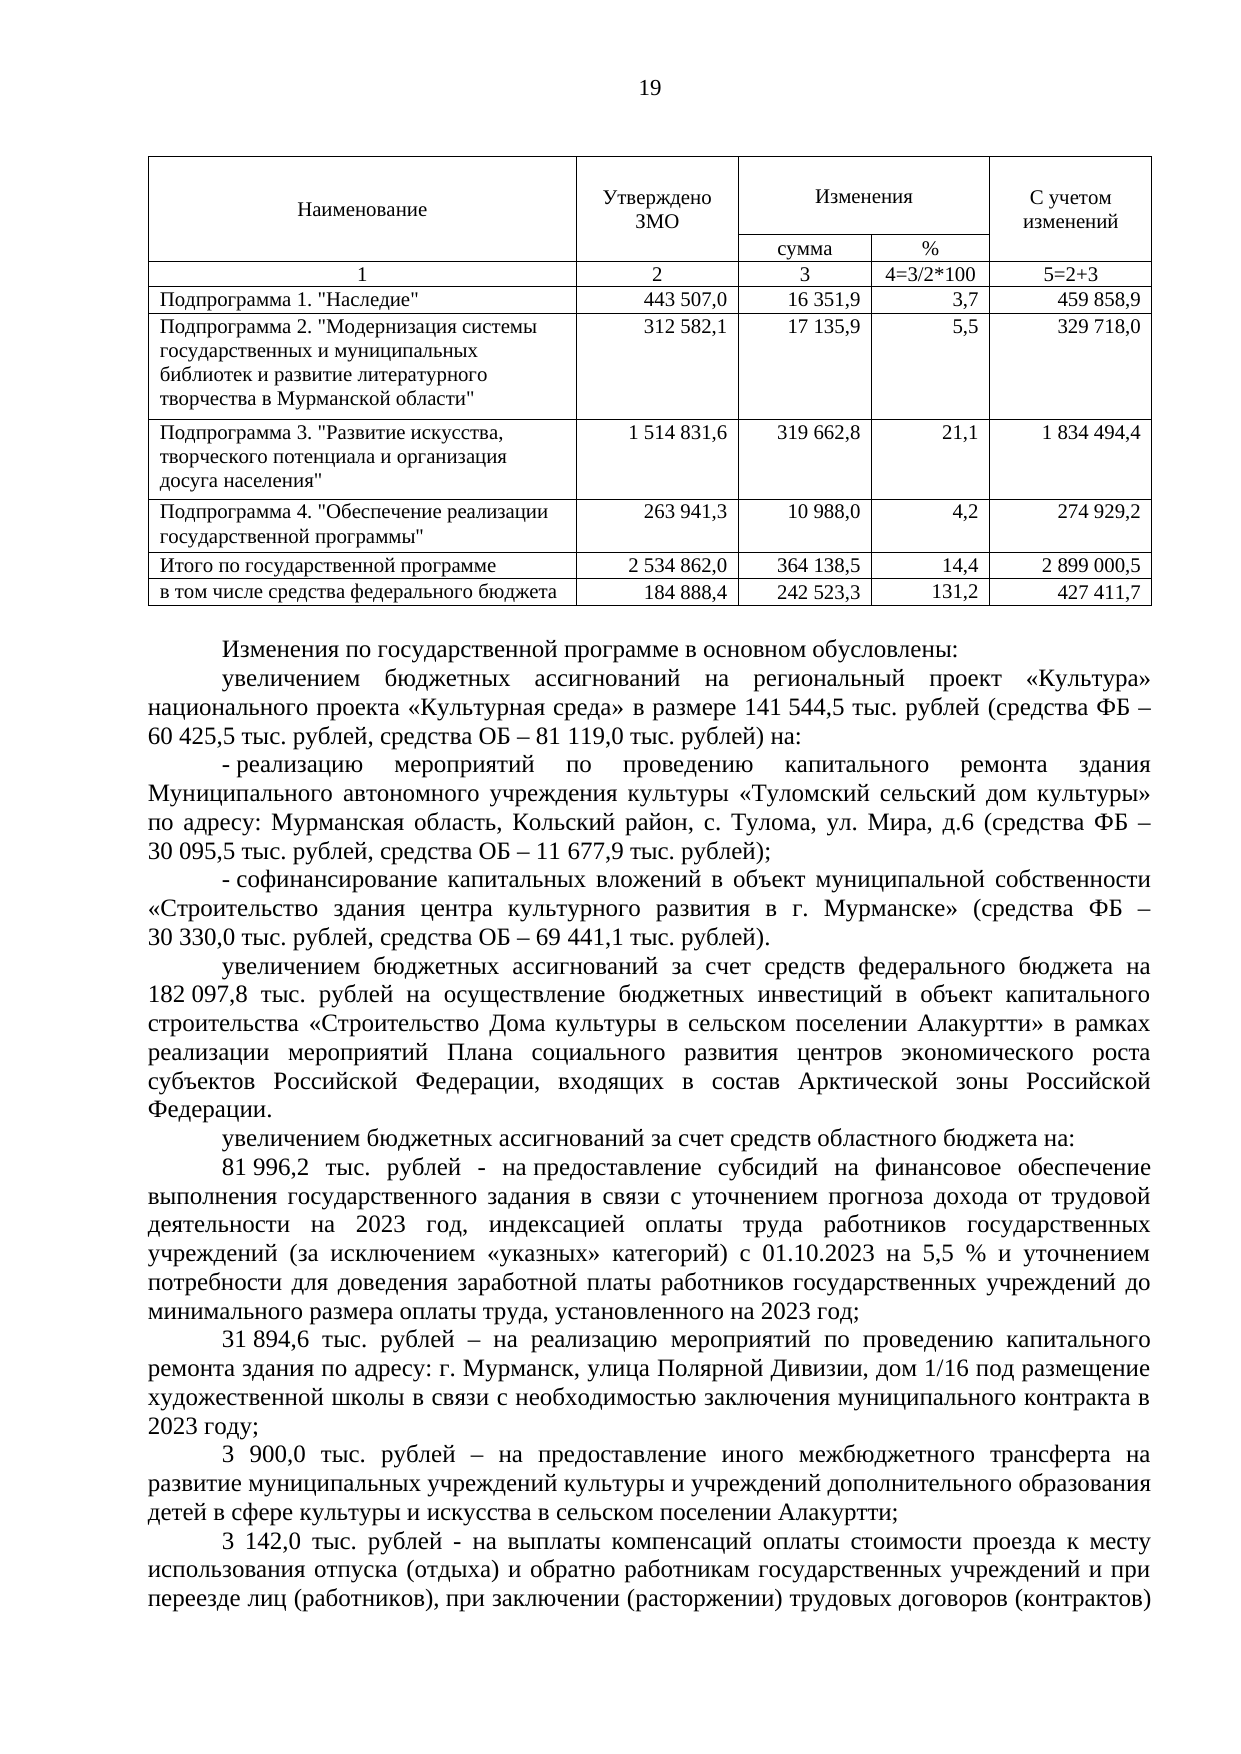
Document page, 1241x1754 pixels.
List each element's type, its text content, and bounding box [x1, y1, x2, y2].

text увеличением бюджетных ассигнований за счет средств областного бюджета на: [148, 1123, 1152, 1152]
table_cell 242 523,3 [739, 579, 871, 605]
text увеличением бюджетных ассигнований за счет средств федерального бюджета на 182 097,8 тыс. рублей на осуществление бюджетных инвестиций в объект капитального строительства «Строительство Дома культуры в сельском поселении Алакуртти» в рамках реализации мероприятий Плана социального развития центров экономического роста субъектов Российской Федерации, входящих в состав Арктической зоны Российской Федерации. [148, 951, 1152, 1123]
table_cell 459 858,9 [990, 287, 1151, 312]
table_cell 2 [577, 262, 738, 286]
table_header Изменения [739, 157, 989, 234]
table_cell Подпрограмма 4. "Обеспечение реализации государственной программы" [149, 500, 576, 552]
table_cell 2 899 000,5 [990, 553, 1151, 578]
table_cell 14,4 [872, 553, 989, 578]
table_cell 2 534 862,0 [577, 553, 738, 578]
text 31 894,6 тыс. рублей – на реализацию мероприятий по проведению капитального ремонта здания по адресу: г. Мурманск, улица Полярной Дивизии, дом 1/16 под размещение художественной школы в связи с необходимостью заключения муниципального контракта в 2023 году; [148, 1324, 1152, 1439]
table_cell Подпрограмма 1. "Наследие" [149, 287, 576, 312]
table_cell 1 514 831,6 [577, 420, 738, 498]
table_cell Подпрограмма 3. "Развитие искусства, творческого потенциала и организация досуга населения" [149, 420, 576, 498]
text - софинансирование капитальных вложений в объект муниципальной собственности «Строительство здания центра культурного развития в г. Мурманске» (средства ФБ – 30 330,0 тыс. рублей, средства ОБ – 69 441,1 тыс. рублей). [148, 864, 1152, 951]
table_cell 184 888,4 [577, 579, 738, 605]
table_cell 1 [149, 262, 576, 286]
table_cell 274 929,2 [990, 500, 1151, 552]
table_cell 329 718,0 [990, 314, 1151, 419]
table_cell 5=2+3 [990, 262, 1151, 286]
table_cell 10 988,0 [739, 500, 871, 552]
text - реализацию мероприятий по проведению капитального ремонта здания Муниципального автономного учреждения культуры «Туломский сельский дом культуры» по адресу: Мурманская область, Кольский район, с. Тулома, ул. Мира, д.6 (средства ФБ – 30 095,5 тыс. рублей, средства ОБ – 11 677,9 тыс. рублей); [148, 749, 1152, 864]
table_cell 427 411,7 [990, 579, 1151, 605]
table_cell в том числе средства федерального бюджета [149, 579, 576, 605]
table_cell 131,2 [872, 579, 989, 605]
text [148, 1526, 1152, 1612]
table_cell 17 135,9 [739, 314, 871, 419]
text увеличением бюджетных ассигнований на региональный проект «Культура» национального проекта «Культурная среда» в размере 141 544,5 тыс. рублей (средства ФБ – 60 425,5 тыс. рублей, средства ОБ – 81 119,0 тыс. рублей) на: [148, 663, 1152, 749]
table_cell Итого по государственной программе [149, 553, 576, 578]
table_cell 16 351,9 [739, 287, 871, 312]
table_cell 319 662,8 [739, 420, 871, 498]
table_cell 3 [739, 262, 871, 286]
table_cell 21,1 [872, 420, 989, 498]
table_header Наименование [149, 157, 576, 261]
table_header С учетом изменений [990, 157, 1151, 261]
table_cell 4,2 [872, 500, 989, 552]
table_cell 4=3/2*100 [872, 262, 989, 286]
table_cell % [872, 235, 989, 261]
table_cell 443 507,0 [577, 287, 738, 312]
table_cell сумма [739, 235, 871, 261]
table_cell 1 834 494,4 [990, 420, 1151, 498]
table_cell 364 138,5 [739, 553, 871, 578]
text Изменения по государственной программе в основном обусловлены: [148, 634, 1152, 663]
text 81 996,2 тыс. рублей - на предоставление субсидий на финансовое обеспечение выполнения государственного задания в связи с уточнением прогноза дохода от трудовой деятельности на 2023 год, индексацией оплаты труда работников государственных учреждений (за исключением «указных» категорий) с 01.10.2023 на 5,5 % и уточнением потребности для доведения заработной платы работников государственных учреждений до минимального размера оплаты труда, установленного на 2023 год; [148, 1152, 1152, 1324]
table_header Утверждено ЗМО [577, 157, 738, 261]
table_cell 3,7 [872, 287, 989, 312]
table_cell 5,5 [872, 314, 989, 419]
text 3 900,0 тыс. рублей – на предоставление иного межбюджетного трансферта на развитие муниципальных учреждений культуры и учреждений дополнительного образования детей в сфере культуры и искусства в сельском поселении Алакуртти; [148, 1439, 1152, 1526]
table_cell Подпрограмма 2. "Модернизация системы государственных и муниципальных библиотек и развитие литературного творчества в Мурманской области" [149, 314, 576, 419]
table_cell 263 941,3 [577, 500, 738, 552]
table_cell 312 582,1 [577, 314, 738, 419]
